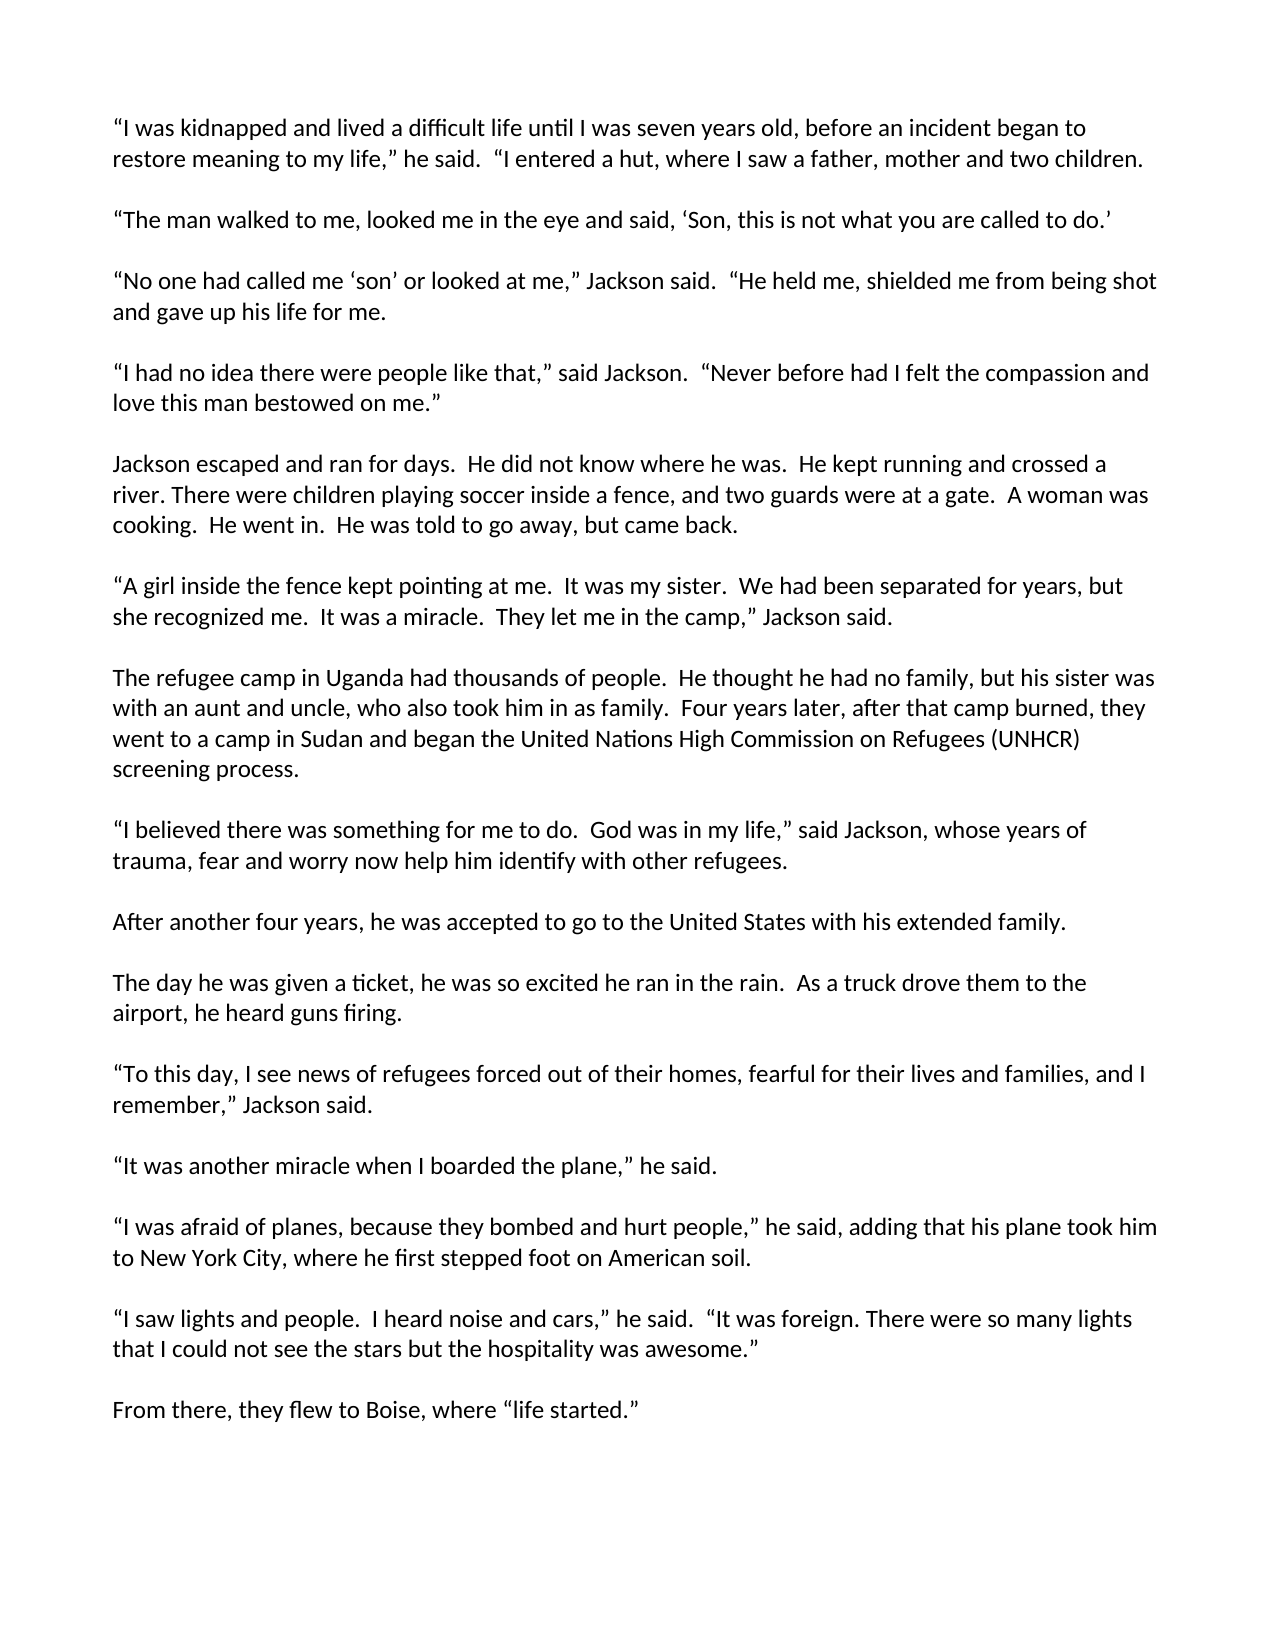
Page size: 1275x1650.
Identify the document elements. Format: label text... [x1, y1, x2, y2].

text “I was kidnapped and lived a difficult life until I was seven years old, before an incident began to restore meaning to my life,” he said. “I entered a hut, where I saw a father, mother and two children. [112, 112, 1162, 173]
text The refugee camp in Uganda had thousands of people. He thought he had no family, but his sister was with an aunt and uncle, who also took him in as family. Four years later, after that camp burned, they went to a camp in Sudan and began the United Nations High Commission on Refugees (UNHCR) screening process. [112, 662, 1162, 784]
text “I had no idea there were people like that,” said Jackson. “Never before had I felt the compassion and love this man bestowed on me.” [112, 357, 1162, 418]
text “I believed there was something for me to do. God was in my life,” said Jackson, whose years of trauma, fear and worry now help him identify with other refugees. [112, 814, 1162, 876]
text “The man walked to me, looked me in the eye and said, ‘Son, this is not what you are called to do.’ [112, 204, 1162, 234]
text “To this day, I see news of refugees forced out of their homes, fearful for their lives and families, and I remember,” Jackson said. [112, 1059, 1162, 1120]
text Jackson escaped and ran for days. He did not know where he was. He kept running and crossed a river. There were children playing soccer inside a fence, and two guards were at a gate. A woman was cooking. He went in. He was told to go away, but came back. [112, 448, 1162, 540]
text “I was afraid of planes, because they bombed and hurt people,” he said, adding that his plane took him to New York City, where he first stepped foot on American soil. [112, 1211, 1162, 1272]
text “No one had called me ‘son’ or looked at me,” Jackson said. “He held me, shielded me from being shot and gave up his life for me. [112, 265, 1162, 326]
text “I saw lights and people. I heard noise and cars,” he said. “It was foreign. There were so many lights that I could not see the stars but the hospitality was awesome.” [112, 1303, 1162, 1364]
text From there, they flew to Boise, where “life started.” [112, 1394, 1162, 1425]
text The day he was given a ticket, he was so excited he ran in the rain. As a truck drove them to the airport, he heard guns firing. [112, 967, 1162, 1028]
text “A girl inside the fence kept pointing at me. It was my sister. We had been separated for years, but she recognized me. It was a miracle. They let me in the camp,” Jackson said. [112, 570, 1162, 631]
text After another four years, he was accepted to go to the United States with his extended family. [112, 906, 1162, 937]
text “It was another miracle when I boarded the plane,” he said. [112, 1150, 1162, 1181]
